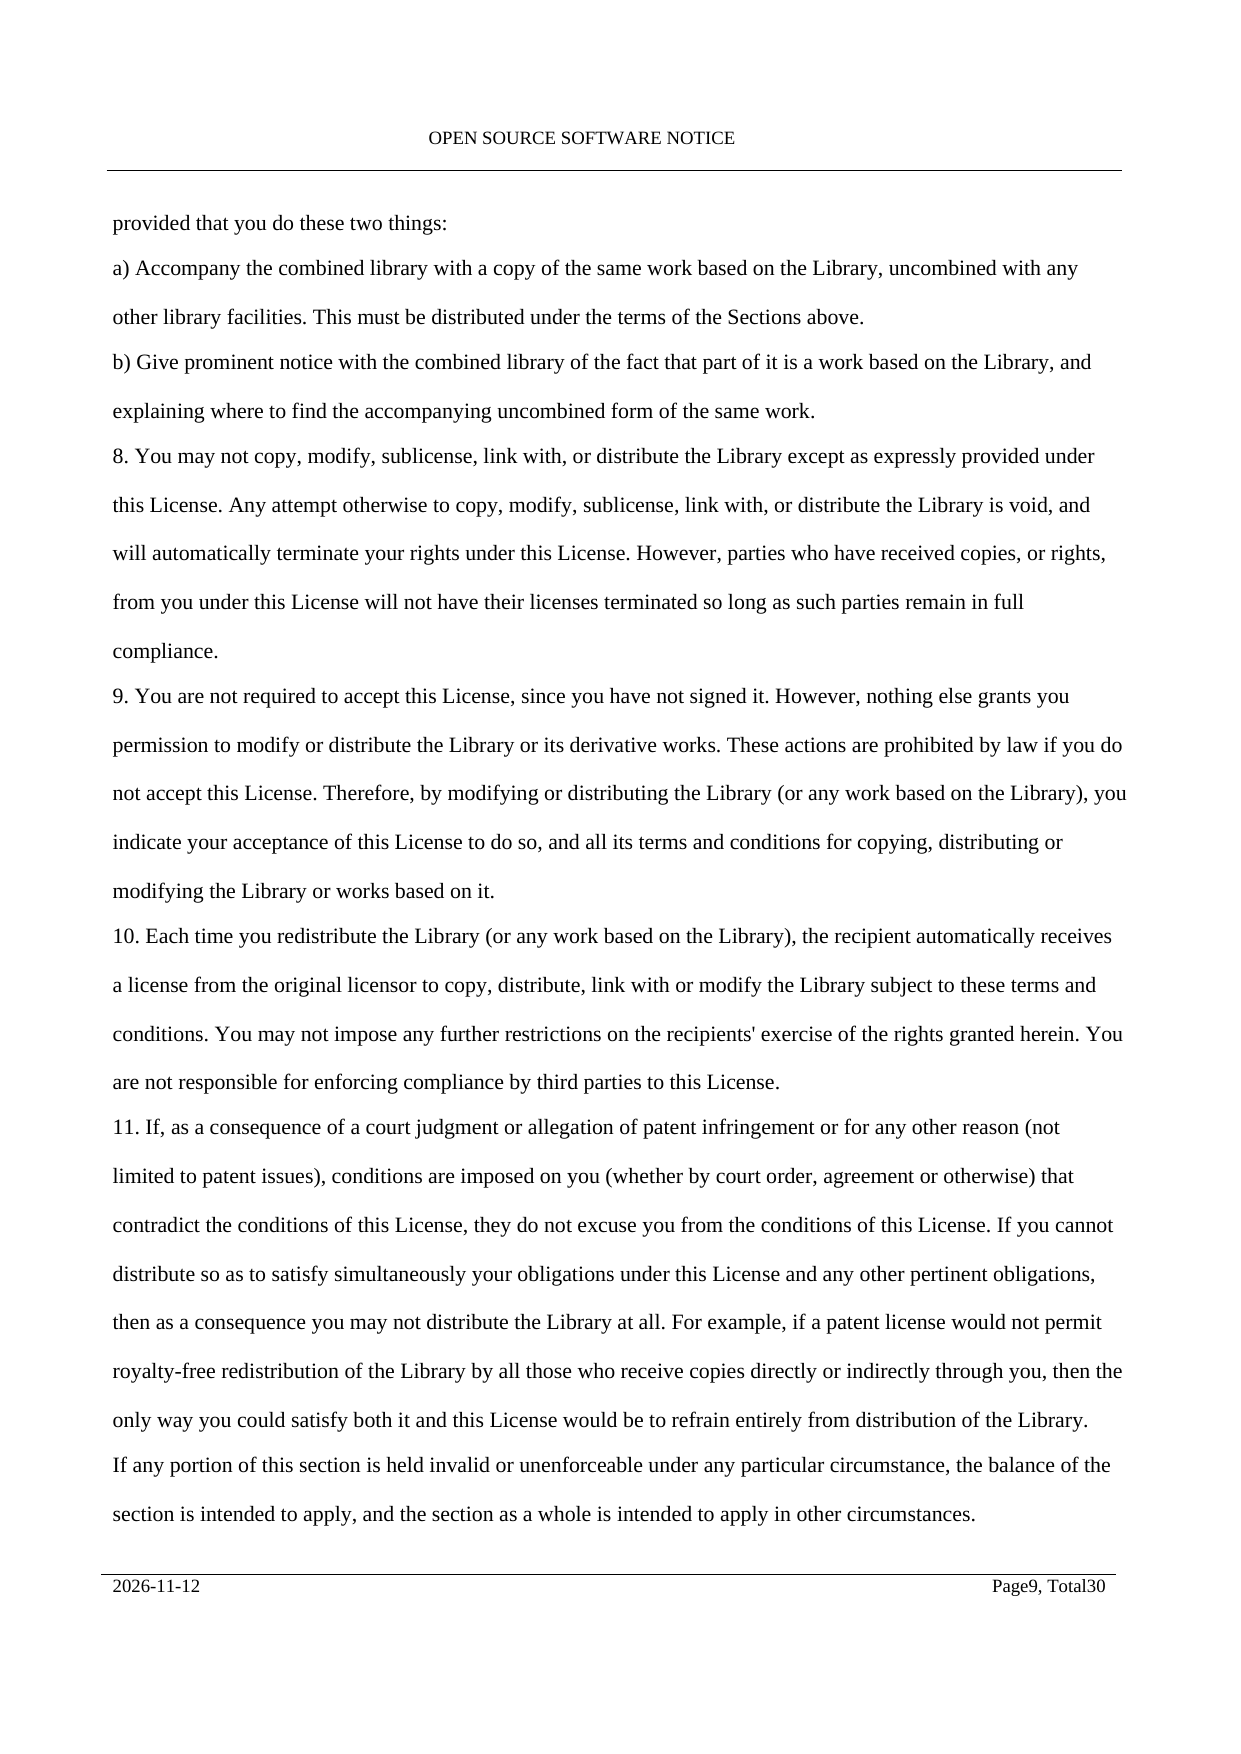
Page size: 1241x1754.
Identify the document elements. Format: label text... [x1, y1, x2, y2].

text If any portion of this section is held invalid or unenforceable under any particular circumstance, the balance of the section is intended to apply, and the section as a whole is intended to apply in other circumstances. [112, 1448, 1128, 1529]
text a) Accompany the combined library with a copy of the same work based on the Library, uncombined with any other library facilities. This must be distributed under the terms of the Sections above. [112, 251, 1128, 333]
text b) Give prominent notice with the combined library of the fact that part of it is a work based on the Library, and explaining where to find the accompanying uncombined form of the same work. [112, 345, 1128, 427]
text 8. You may not copy, modify, sublicense, link with, or distribute the Library except as expressly provided under this License. Any attempt otherwise to copy, modify, sublicense, link with, or distribute the Library is void, and will automatically terminate your rights under this License. However, parties who have received copies, or rights, from you under this License will not have their licenses terminated so long as such parties remain in full compliance. [112, 439, 1128, 667]
text 9. You are not required to accept this License, since you have not signed it. However, nothing else grants you permission to modify or distribute the Library or its derivative works. These actions are prohibited by law if you do not accept this License. Therefore, by modifying or distributing the Library (or any work based on the Library), you indicate your acceptance of this License to do so, and all its terms and conditions for copying, distributing or modifying the Library or works based on it. [112, 679, 1128, 907]
text 11. If, as a consequence of a court judgment or allegation of patent infringement or for any other reason (not limited to patent issues), conditions are imposed on you (whether by court order, agreement or otherwise) that contradict the conditions of this License, they do not excuse you from the conditions of this License. If you cannot distribute so as to satisfy simultaneously your obligations under this License and any other pertinent obligations, then as a consequence you may not distribute the Library at all. For example, if a patent license would not permit royalty-free redistribution of the Library by all those who receive copies directly or indirectly through you, then the only way you could satisfy both it and this License would be to refrain entirely from distribution of the Library. [112, 1111, 1128, 1436]
text 10. Each time you redistribute the Library (or any work based on the Library), the recipient automatically receives a license from the original licensor to copy, distribute, link with or modify the Library subject to these terms and conditions. You may not impose any further restrictions on the recipients' exercise of the rights granted herein. You are not responsible for enforcing compliance by third parties to this License. [112, 919, 1128, 1098]
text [112, 206, 1128, 239]
